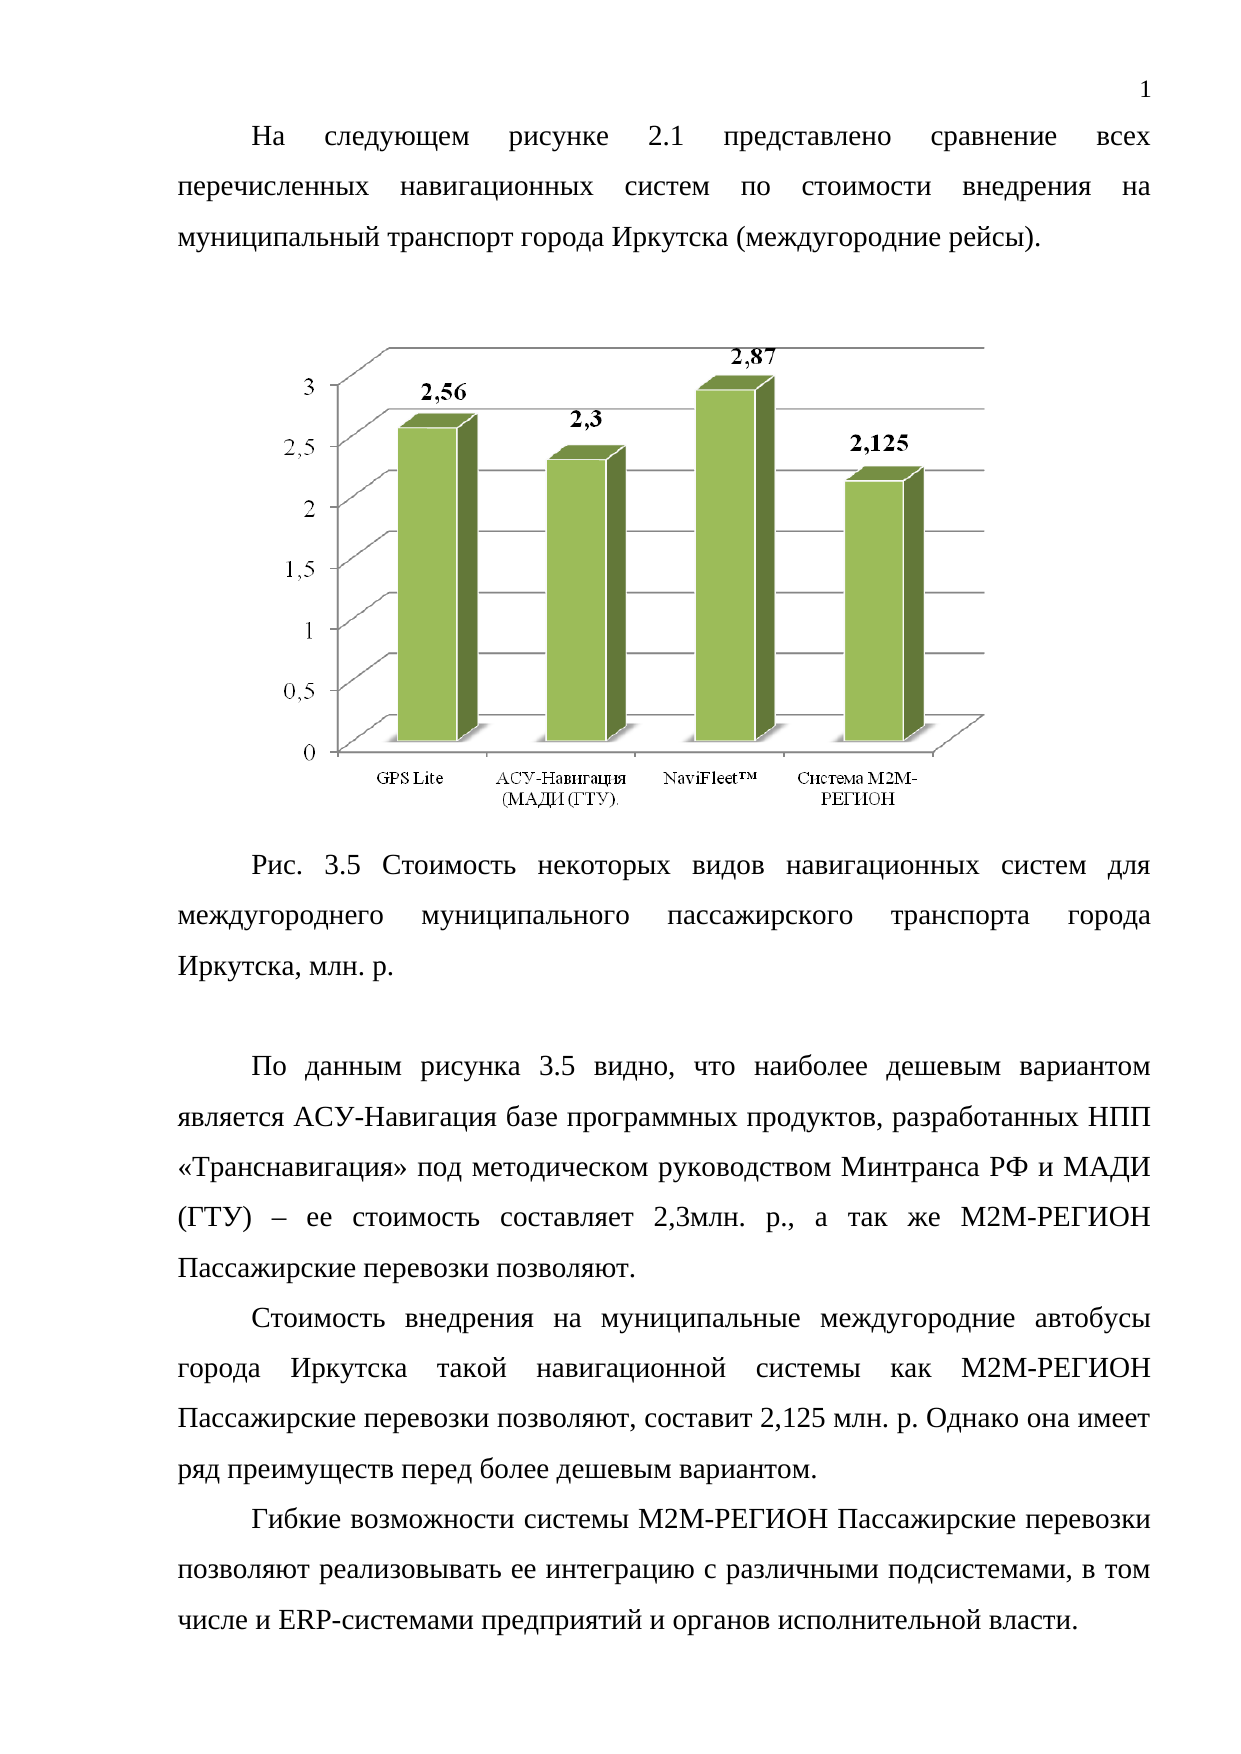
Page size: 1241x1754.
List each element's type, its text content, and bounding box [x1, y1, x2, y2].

text Рис. 3.5 Стоимость некоторых видов навигационных систем для междугороднего муниципального пассажирского транспорта города Иркутска, млн. р. [177, 847, 1152, 981]
text Гибкие возможности системы М2М-РЕГИОН Пассажирские перевозки позволяют реализовывать ее интеграцию с различными подсистемами, в том числе и ERP-системами предприятий и органов исполнительной власти. [177, 1501, 1152, 1635]
picture [251, 319, 1017, 831]
text Стоимость внедрения на муниципальные междугородние автобусы города Иркутска такой навигационной системы как М2М-РЕГИОН Пассажирские перевозки позволяют, составит 2,125 млн. р. Однако она имеет ряд преимуществ перед более дешевым вариантом. [177, 1300, 1152, 1484]
text По данным рисунка 3.5 видно, что наиболее дешевым вариантом является АСУ-Навигация базе программных продуктов, разработанных НПП «Транснавигация» под методическом руководством Минтранса РФ и МАДИ (ГТУ) – ее стоимость составляет 2,3млн. р., а так же М2М-РЕГИОН Пассажирские перевозки позволяют. [177, 1048, 1152, 1283]
text На следующем рисунке 2.1 представлено сравнение всех перечисленных навигационных систем по стоимости внедрения на муниципальный транспорт города Иркутска (междугородние рейсы). [177, 118, 1152, 252]
